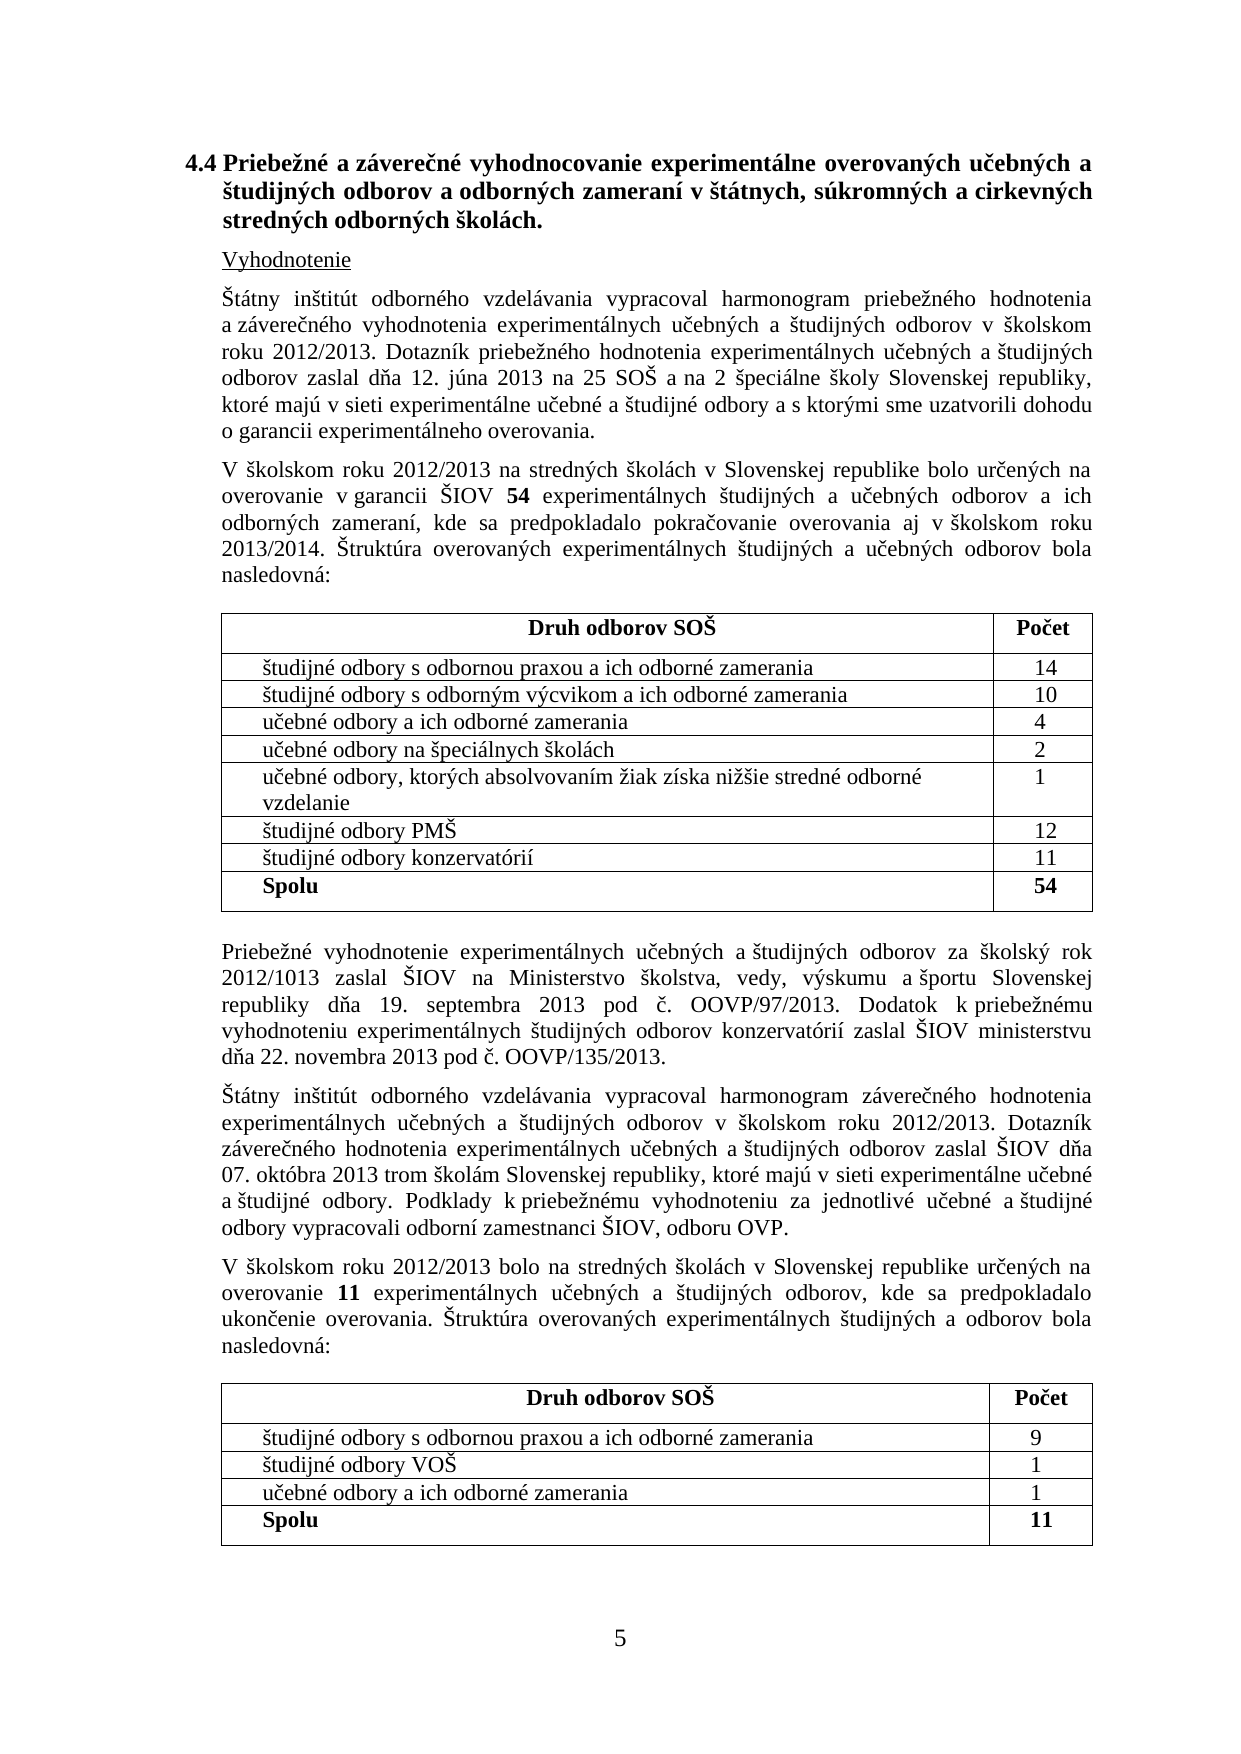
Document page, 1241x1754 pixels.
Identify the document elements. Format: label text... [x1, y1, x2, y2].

table_header Druh odborov SOŠ [222, 1384, 989, 1423]
table_cell Spolu [222, 872, 993, 911]
table_cell učebné odbory a ich odborné zamerania [222, 708, 993, 735]
table_cell 10 [994, 681, 1092, 707]
table_cell 1 [994, 763, 1092, 816]
table_cell študijné odbory s odborným výcvikom a ich odborné zamerania [222, 681, 993, 707]
table_cell učebné odbory, ktorých absolvovaním žiak získa nižšie stredné odborné vzdelanie [222, 763, 993, 816]
table_cell učebné odbory a ich odborné zamerania [222, 1479, 989, 1505]
text Štátny inštitút odborného vzdelávania vypracoval harmonogram priebežného hodnotenia a záverečného vyhodnotenia experimentálnych učebných a študijných odborov v školskom roku 2012/2013. Dotazník priebežného hodnotenia experimentálnych učebných a študijných odborov zaslal dňa 12. júna 2013 na 25 SOŠ a na 2 špeciálne školy Slovenskej republiky, ktoré majú v sieti experimentálne učebné a študijné odbory a s ktorými sme uzatvorili dohodu o garancii experimentálneho overovania. [221, 285, 1093, 443]
table_cell 14 [994, 654, 1092, 680]
table_cell študijné odbory konzervatórií [222, 844, 993, 871]
table_cell 1 [990, 1479, 1092, 1505]
table_cell 11 [990, 1506, 1092, 1545]
text Štátny inštitút odborného vzdelávania vypracoval harmonogram záverečného hodnotenia experimentálnych učebných a študijných odborov v školskom roku 2012/2013. Dotazník záverečného hodnotenia experimentálnych učebných a študijných odborov zaslal ŠIOV dňa 07. októbra 2013 trom školám Slovenskej republiky, ktoré majú v sieti experimentálne učebné a študijné odbory. Podklady k priebežnému vyhodnoteniu za jednotlivé učebné a študijné odbory vypracovali odborní zamestnanci ŠIOV, odboru OVP. [221, 1082, 1093, 1240]
table_cell 11 [994, 844, 1092, 871]
table_header Počet [990, 1384, 1092, 1423]
table_cell študijné odbory s odbornou praxou a ich odborné zamerania [222, 1424, 989, 1451]
table_cell študijné odbory s odbornou praxou a ich odborné zamerania [222, 654, 993, 680]
table_header Počet [994, 614, 1092, 652]
text Priebežné vyhodnotenie experimentálnych učebných a študijných odborov za školský rok 2012/1013 zaslal ŠIOV na Ministerstvo školstva, vedy, výskumu a športu Slovenskej republiky dňa 19. septembra 2013 pod č. OOVP/97/2013. Dodatok k priebežnému vyhodnoteniu experimentálnych študijných odborov konzervatórií zaslal ŠIOV ministerstvu dňa 22. novembra 2013 pod č. OOVP/135/2013. [221, 938, 1093, 1070]
text Vyhodnotenie [221, 246, 1093, 273]
list Priebežné a záverečné vyhodnocovanie experimentálne overovaných učebných a študijných odborov a odborných zameraní v štátnych, súkromných a cirkevných stredných odborných školách. [185, 148, 1093, 234]
table_cell 2 [994, 736, 1092, 762]
table_cell 1 [990, 1452, 1092, 1478]
table_cell učebné odbory na špeciálnych školách [222, 736, 993, 762]
table_cell študijné odbory VOŠ [222, 1452, 989, 1478]
text V školskom roku 2012/2013 na stredných školách v Slovenskej republike bolo určených na overovanie v garancii ŠIOV 54 experimentálnych študijných a učebných odborov a ich odborných zameraní, kde sa predpokladalo pokračovanie overovania aj v školskom roku 2013/2014. Štruktúra overovaných experimentálnych študijných a učebných odborov bola nasledovná: [221, 456, 1093, 588]
table_cell študijné odbory PMŠ [222, 817, 993, 843]
table_cell 4 [994, 708, 1092, 735]
table_cell 9 [990, 1424, 1092, 1451]
table_header Druh odborov SOŠ [222, 614, 993, 652]
table_cell Spolu [222, 1506, 989, 1545]
table_cell 54 [994, 872, 1092, 911]
table_cell 12 [994, 817, 1092, 843]
text V školskom roku 2012/2013 bolo na stredných školách v Slovenskej republike určených na overovanie 11 experimentálnych učebných a študijných odborov, kde sa predpokladalo ukončenie overovania. Štruktúra overovaných experimentálnych študijných a odborov bola nasledovná: [221, 1253, 1093, 1358]
